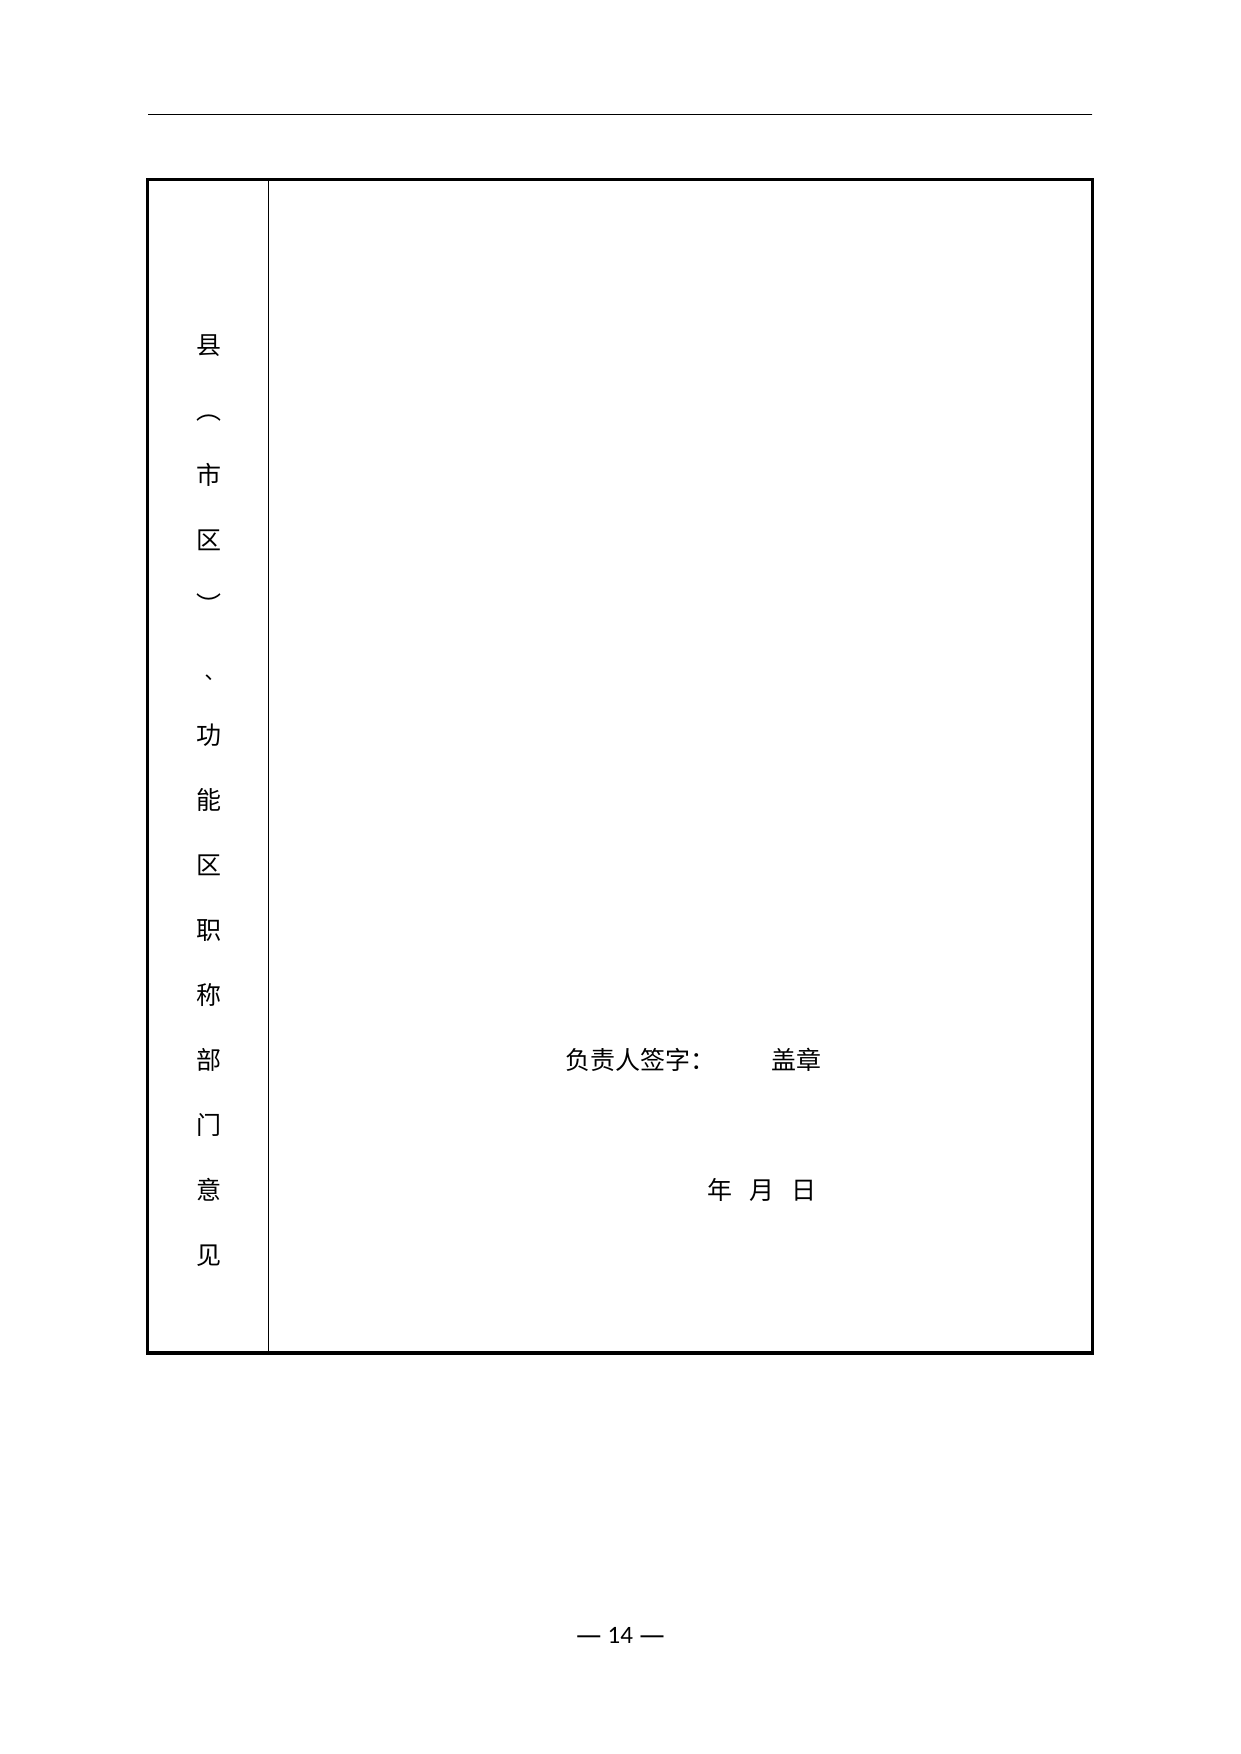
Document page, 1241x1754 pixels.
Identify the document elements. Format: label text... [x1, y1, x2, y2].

table_cell 负责人签字： 盖章 年 月 日 [269, 181, 1091, 1351]
table_cell 县 ︵ 市 区 ︶ ﹑ 功 能 区 职 称 部 门 意 见 [149, 181, 268, 1351]
